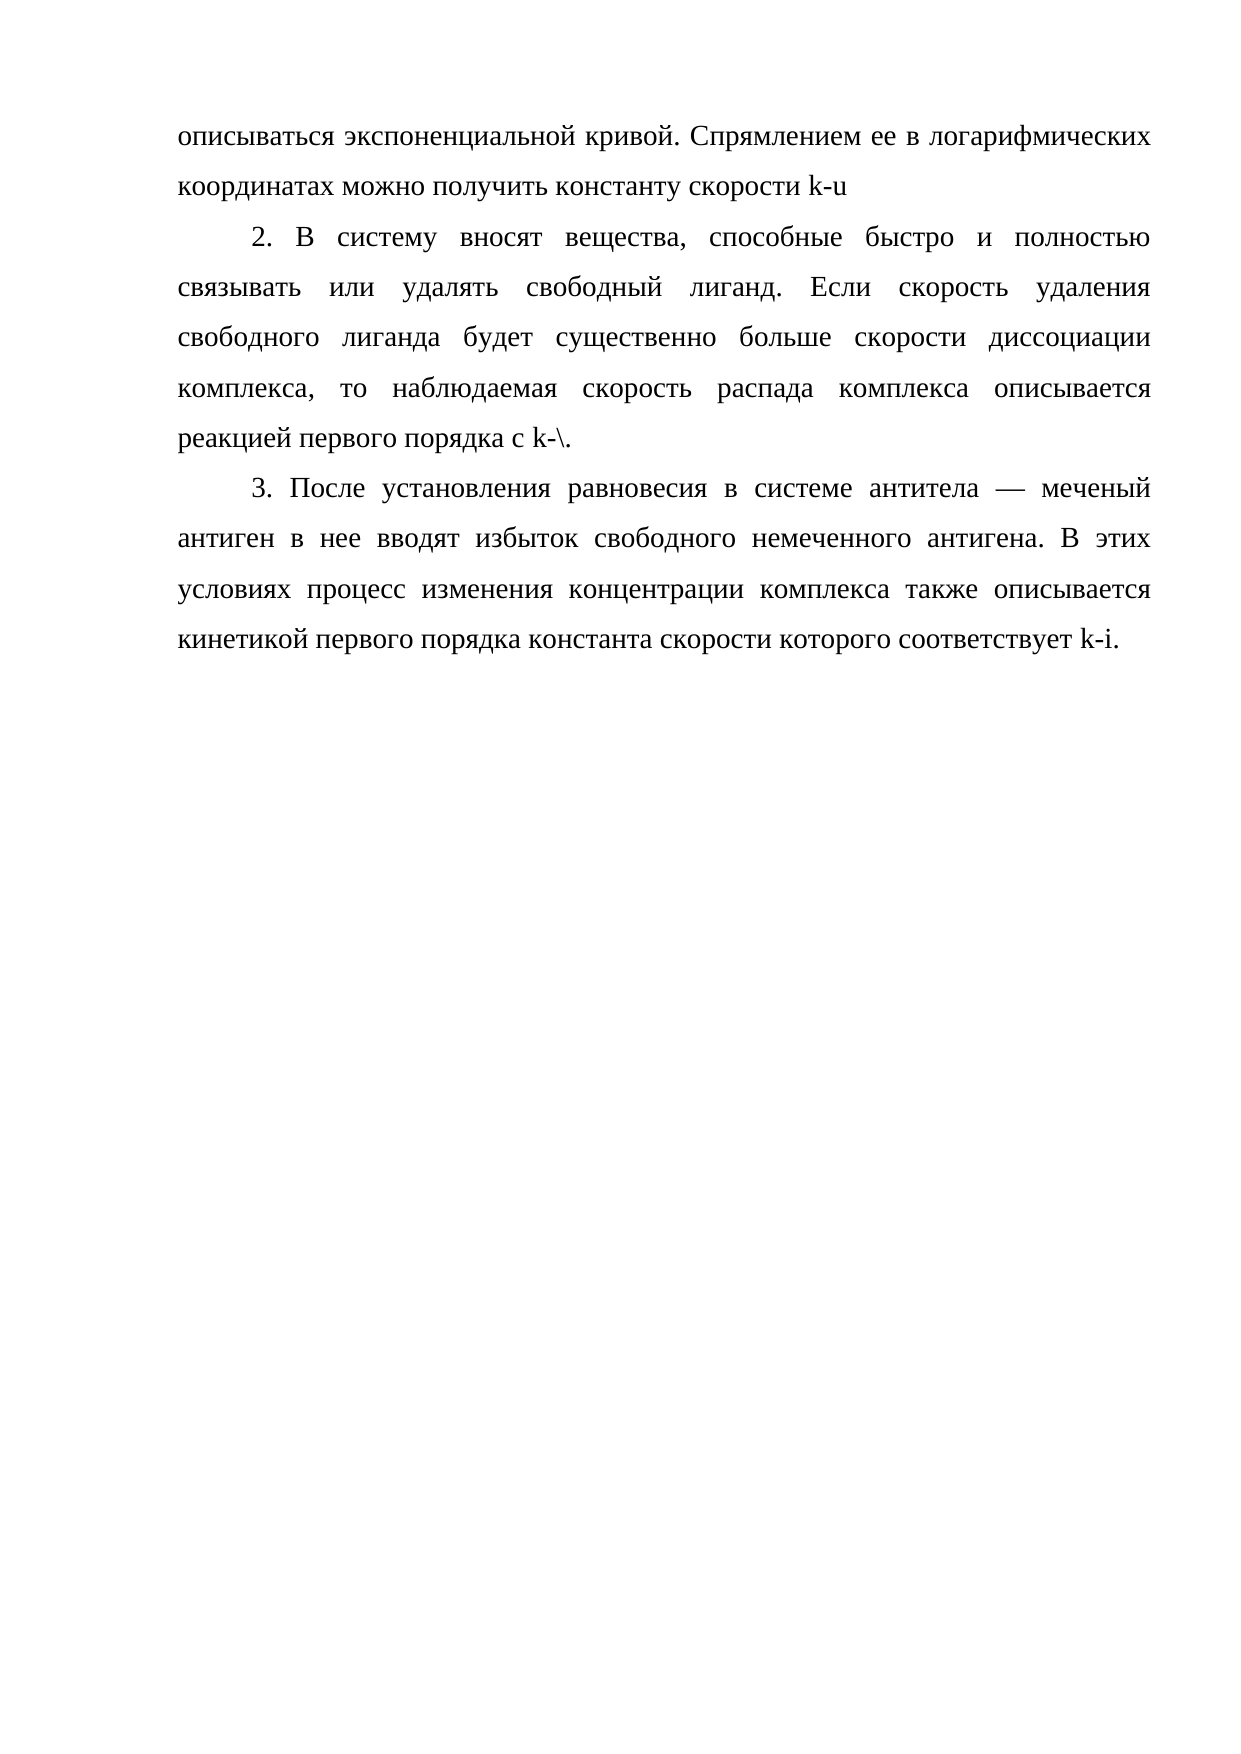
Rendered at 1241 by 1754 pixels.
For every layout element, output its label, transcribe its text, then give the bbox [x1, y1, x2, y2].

text 3. После установления равновесия в системе антитела — меченый антиген в нее вводят избыток свободного немеченного антигена. В этих условиях процесс изменения концентрации комплекса также описывается кинетикой первого порядка константа скорости которого соответствует k-i. [177, 470, 1152, 655]
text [177, 118, 1152, 202]
text 2. В систему вносят вещества, способные быстро и полностью связывать или удалять свободный лиганд. Если скорость удаления свободного лиганда будет существенно больше скорости диссоциации комплекса, то наблюдаемая скорость распада комплекса описывается реакцией первого порядка с k-\. [177, 219, 1152, 453]
